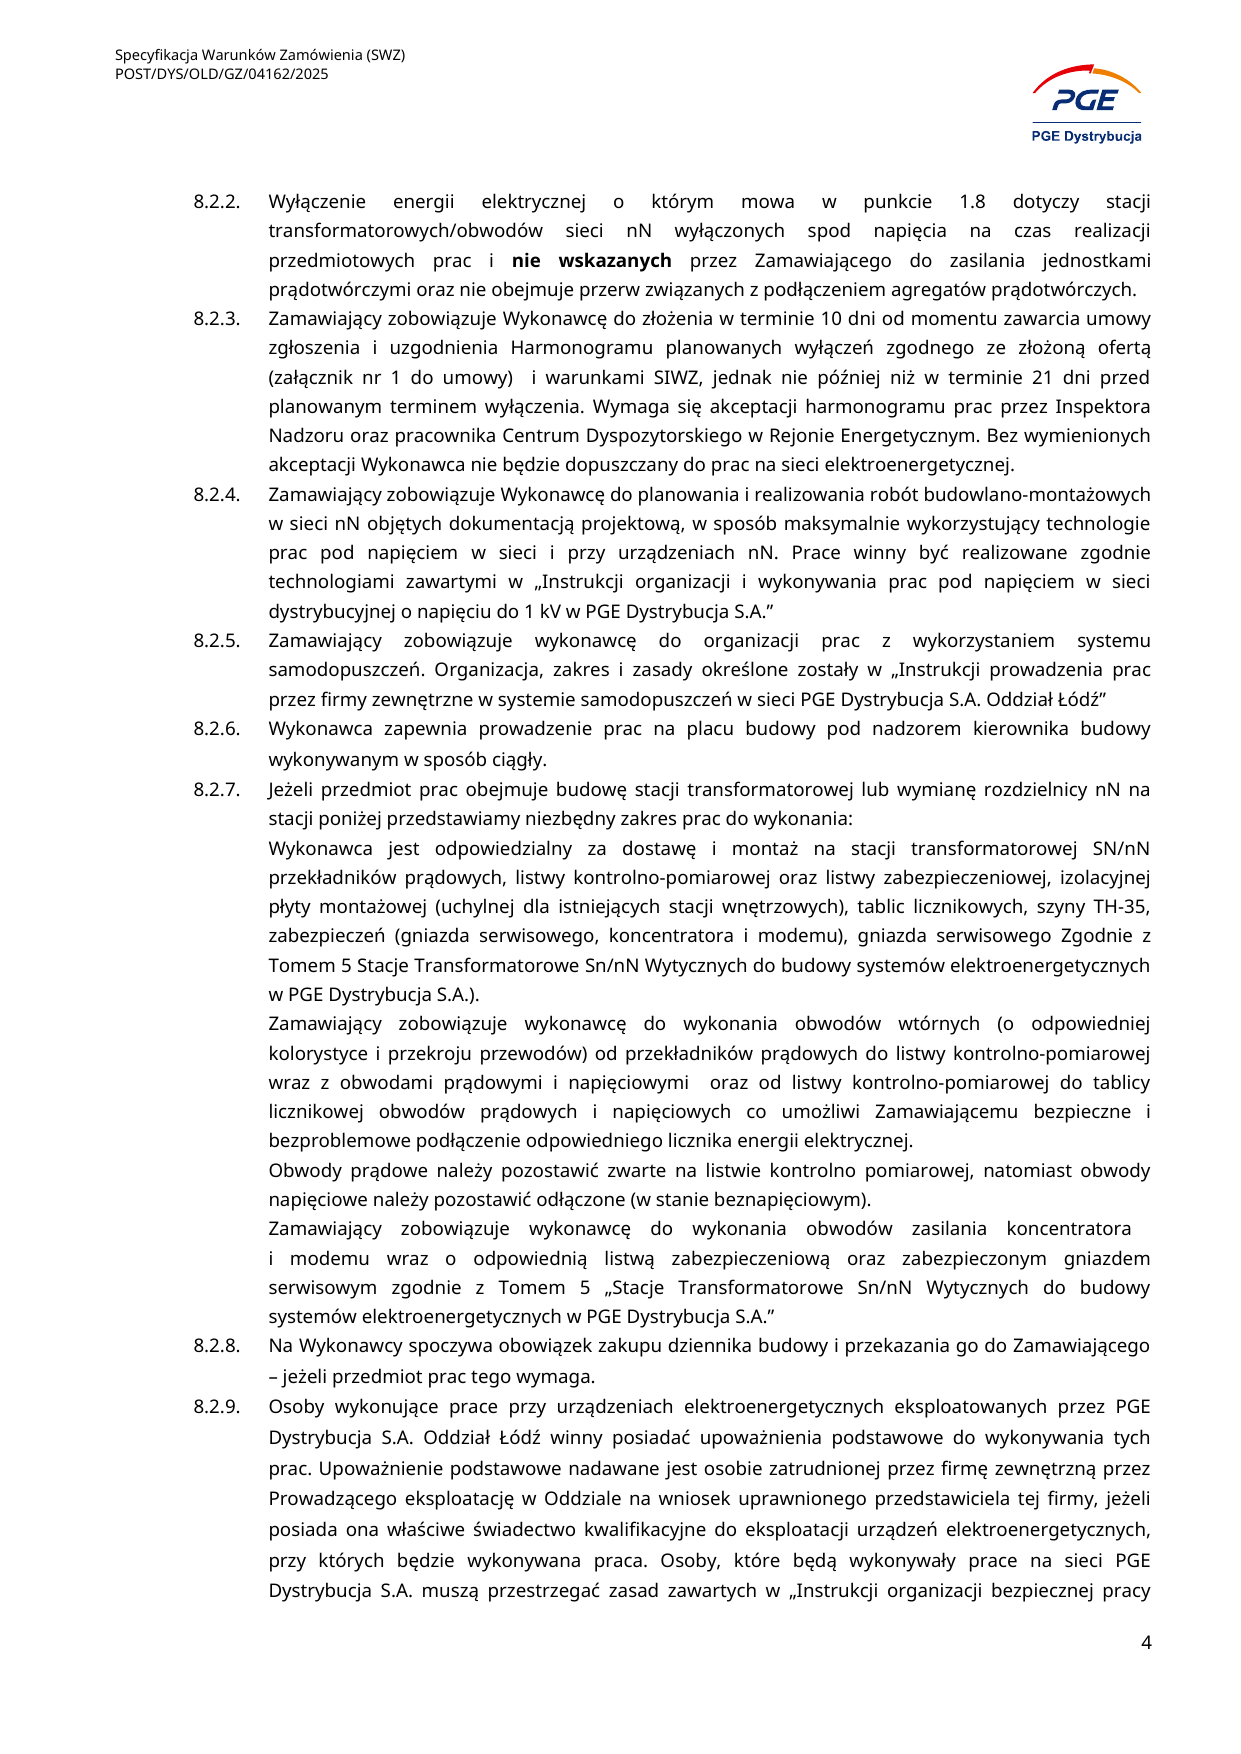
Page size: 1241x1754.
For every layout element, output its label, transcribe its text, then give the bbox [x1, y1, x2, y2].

list Zamawiający zobowiązuje wykonawcę do wykonania obwodów zasilania koncentratora i modemu wraz o odpowiednią listwą zabezpieczeniową oraz zabezpieczonym gniazdem serwisowym zgodnie z Tomem 5 „Stacje Transformatorowe Sn/nN Wytycznych do budowy systemów elektroenergetycznych w PGE Dystrybucja S.A.” [268, 1216, 1152, 1329]
list Wyłączenie energii elektrycznej o którym mowa w punkcie 1.8 dotyczy stacji transformatorowych/obwodów sieci nN wyłączonych spod napięcia na czas realizacji przedmiotowych prac i nie wskazanych przez Zamawiającego do zasilania jednostkami prądotwórczymi oraz nie obejmuje przerw związanych z podłączeniem agregatów prądotwórczych. [193, 188, 1152, 302]
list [193, 1394, 1152, 1603]
list Jeżeli przedmiot prac obejmuje budowę stacji transformatorowej lub wymianę rozdzielnicy nN na stacji poniżej przedstawiamy niezbędny zakres prac do wykonania: [193, 776, 1152, 831]
list Zamawiający zobowiązuje wykonawcę do organizacji prac z wykorzystaniem systemu samodopuszczeń. Organizacja, zakres i zasady określone zostały w „Instrukcji prowadzenia prac przez firmy zewnętrzne w systemie samodopuszczeń w sieci PGE Dystrybucja S.A. Oddział Łódź” [193, 627, 1152, 711]
list Na Wykonawcy spoczywa obowiązek zakupu dziennika budowy i przekazania go do Zamawiającego – jeżeli przedmiot prac tego wymaga. [193, 1333, 1152, 1389]
list Zamawiający zobowiązuje Wykonawcę do planowania i realizowania robót budowlano-montażowych w sieci nN objętych dokumentacją projektową, w sposób maksymalnie wykorzystujący technologie prac pod napięciem w sieci i przy urządzeniach nN. Prace winny być realizowane zgodnie technologiami zawartymi w „Instrukcji organizacji i wykonywania prac pod napięciem w sieci dystrybucyjnej o napięciu do 1 kV w PGE Dystrybucja S.A.” [193, 481, 1152, 624]
list Zamawiający zobowiązuje Wykonawcę do złożenia w terminie 10 dni od momentu zawarcia umowy zgłoszenia i uzgodnienia Harmonogramu planowanych wyłączeń zgodnego ze złożoną ofertą (załącznik nr 1 do umowy) i warunkami SIWZ, jednak nie później niż w terminie 21 dni przed planowanym terminem wyłączenia. Wymaga się akceptacji harmonogramu prac przez Inspektora Nadzoru oraz pracownika Centrum Dyspozytorskiego w Rejonie Energetycznym. Bez wymienionych akceptacji Wykonawca nie będzie dopuszczany do prac na sieci elektroenergetycznej. [193, 305, 1152, 477]
list Wykonawca jest odpowiedzialny za dostawę i montaż na stacji transformatorowej SN/nN przekładników prądowych, listwy kontrolno-pomiarowej oraz listwy zabezpieczeniowej, izolacyjnej płyty montażowej (uchylnej dla istniejących stacji wnętrzowych), tablic licznikowych, szyny TH-35, zabezpieczeń (gniazda serwisowego, koncentratora i modemu), gniazda serwisowego Zgodnie z Tomem 5 Stacje Transformatorowe Sn/nN Wytycznych do budowy systemów elektroenergetycznych w PGE Dystrybucja S.A.). [268, 835, 1152, 1007]
list Zamawiający zobowiązuje wykonawcę do wykonania obwodów wtórnych (o odpowiedniej kolorystyce i przekroju przewodów) od przekładników prądowych do listwy kontrolno-pomiarowej wraz z obwodami prądowymi i napięciowymi oraz od listwy kontrolno-pomiarowej do tablicy licznikowej obwodów prądowych i napięciowych co umożliwi Zamawiającemu bezpieczne i bezproblemowe podłączenie odpowiedniego licznika energii elektrycznej. [268, 1011, 1152, 1153]
list Obwody prądowe należy pozostawić zwarte na listwie kontrolno pomiarowej, natomiast obwody napięciowe należy pozostawić odłączone (w stanie beznapięciowym). [268, 1157, 1152, 1212]
list Wykonawca zapewnia prowadzenie prac na placu budowy pod nadzorem kierownika budowy wykonywanym w sposób ciągły. [193, 715, 1152, 771]
